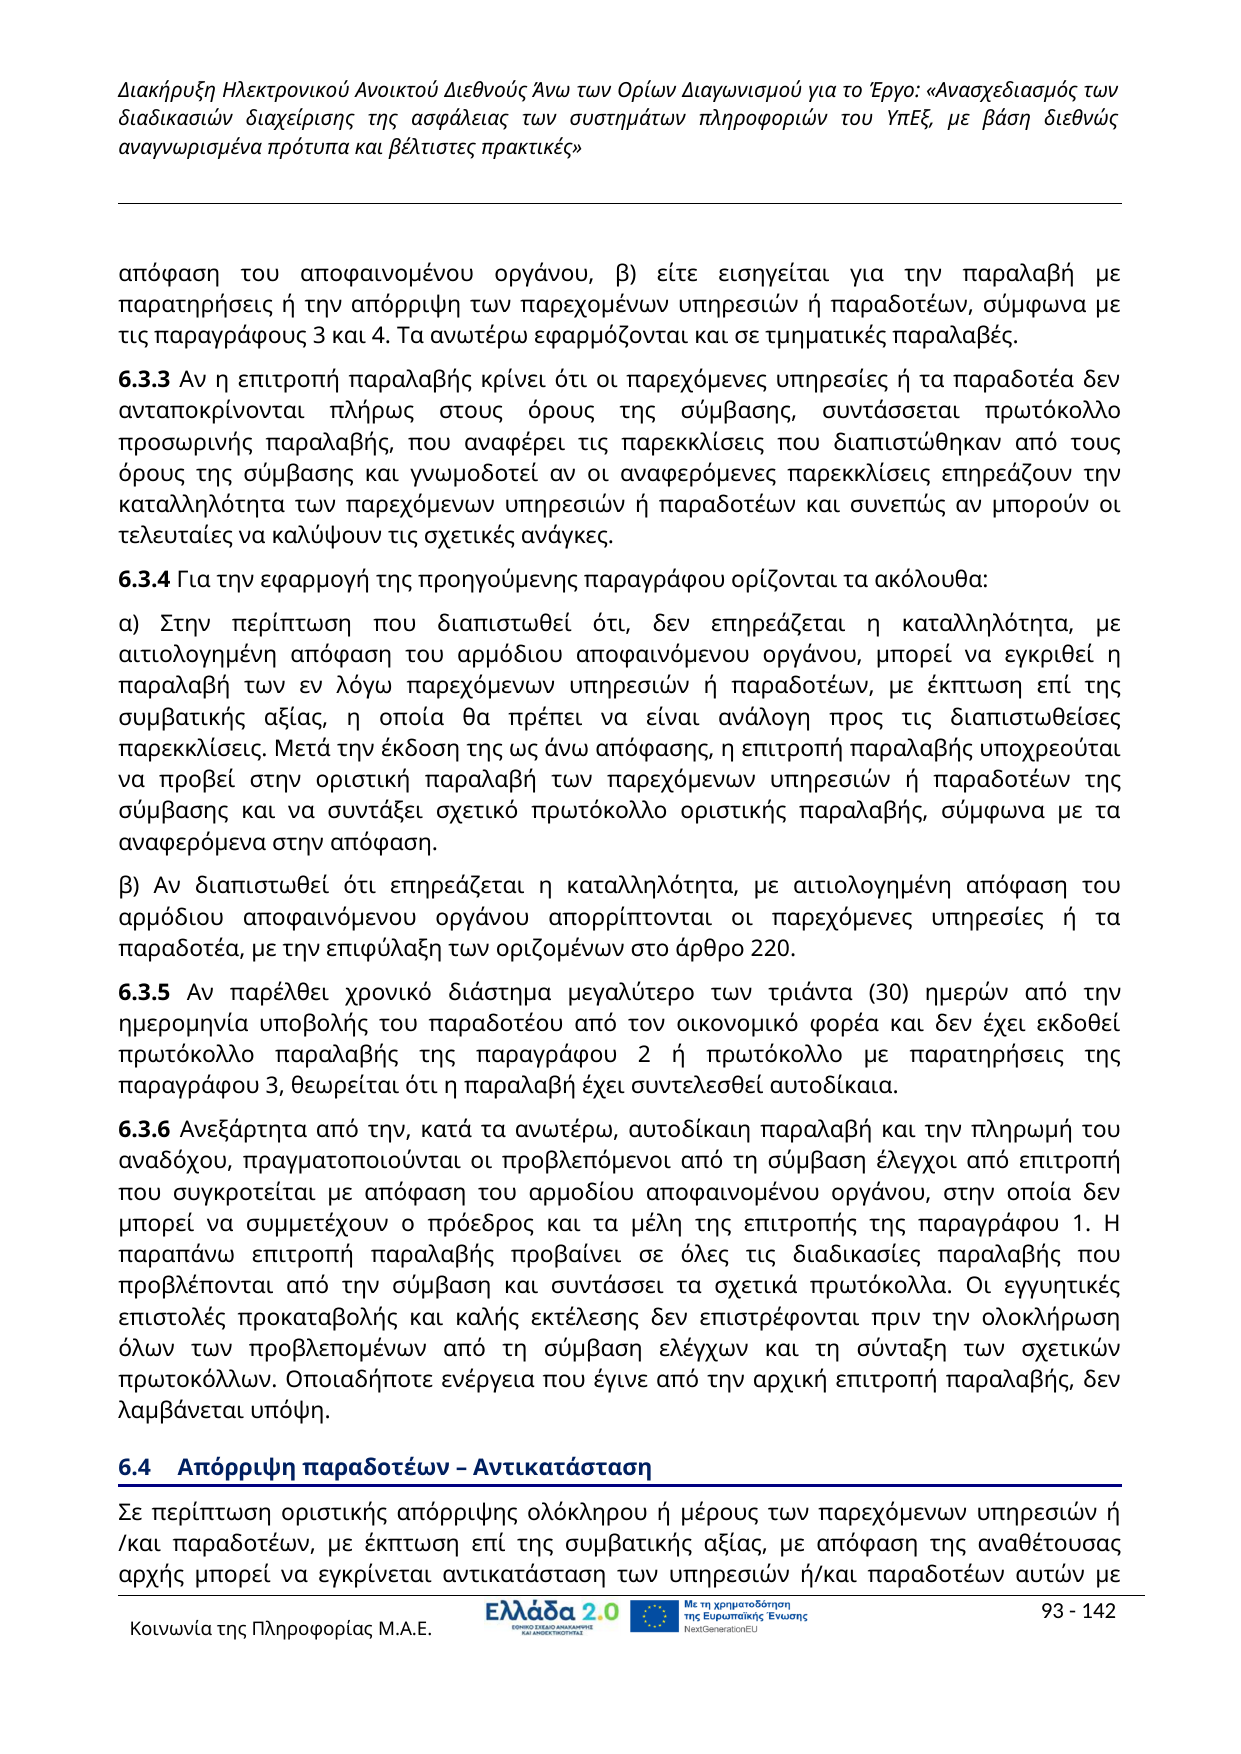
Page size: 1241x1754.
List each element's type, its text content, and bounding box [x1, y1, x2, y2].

picture [484, 1596, 813, 1636]
text β) Αν διαπιστωθεί ότι επηρεάζεται η καταλληλότητα, με αιτιολογημένη απόφαση του αρμόδιου αποφαινόμενου οργάνου απορρίπτονται οι παρεχόμενες υπηρεσίες ή τα παραδοτέα, με την επιφύλαξη των οριζομένων στο άρθρο 220. [118, 869, 1122, 963]
subtitle Απόρριψη παραδοτέων – Αντικατάσταση [118, 1451, 1122, 1484]
text 6.3.4 Για την εφαρμογή της προηγούμενης παραγράφου ορίζονται τα ακόλουθα: [118, 563, 1122, 594]
text 6.3.3 Αν η επιτροπή παραλαβής κρίνει ότι οι παρεχόμενες υπηρεσίες ή τα παραδοτέα δεν ανταποκρίνονται πλήρως στους όρους της σύμβασης, συντάσσεται πρωτόκολλο προσωρινής παραλαβής, που αναφέρει τις παρεκκλίσεις που διαπιστώθηκαν από τους όρους της σύμβασης και γνωμοδοτεί αν οι αναφερόμενες παρεκκλίσεις επηρεάζουν την καταλληλότητα των παρεχόμενων υπηρεσιών ή παραδοτέων και συνεπώς αν μπορούν οι τελευταίες να καλύψουν τις σχετικές ανάγκες. [118, 363, 1122, 551]
text α) Στην περίπτωση που διαπιστωθεί ότι, δεν επηρεάζεται η καταλληλότητα, με αιτιολογημένη απόφαση του αρμόδιου αποφαινόμενου οργάνου, μπορεί να εγκριθεί η παραλαβή των εν λόγω παρεχόμενων υπηρεσιών ή παραδοτέων, με έκπτωση επί της συμβατικής αξίας, η οποία θα πρέπει να είναι ανάλογη προς τις διαπιστωθείσες παρεκκλίσεις. Μετά την έκδοση της ως άνω απόφασης, η επιτροπή παραλαβής υποχρεούται να προβεί στην οριστική παραλαβή των παρεχόμενων υπηρεσιών ή παραδοτέων της σύμβασης και να συντάξει σχετικό πρωτόκολλο οριστικής παραλαβής, σύμφωνα με τα αναφερόμενα στην απόφαση. [118, 607, 1122, 857]
text 6.3.5 Αν παρέλθει χρονικό διάστημα μεγαλύτερο των τριάντα (30) ημερών από την ημερομηνία υποβολής του παραδοτέου από τον οικονομικό φορέα και δεν έχει εκδοθεί πρωτόκολλο παραλαβής της παραγράφου 2 ή πρωτόκολλο με παρατηρήσεις της παραγράφου 3, θεωρείται ότι η παραλαβή έχει συντελεσθεί αυτοδίκαια. [118, 976, 1122, 1101]
text 6.3.6 Ανεξάρτητα από την, κατά τα ανωτέρω, αυτοδίκαιη παραλαβή και την πληρωμή του αναδόχου, πραγματοποιούνται οι προβλεπόμενοι από τη σύμβαση έλεγχοι από επιτροπή που συγκροτείται με απόφαση του αρμοδίου αποφαινομένου οργάνου, στην οποία δεν μπορεί να συμμετέχουν ο πρόεδρος και τα μέλη της επιτροπής της παραγράφου 1. Η παραπάνω επιτροπή παραλαβής προβαίνει σε όλες τις διαδικασίες παραλαβής που προβλέπονται από την σύμβαση και συντάσσει τα σχετικά πρωτόκολλα. Οι εγγυητικές επιστολές προκαταβολής και καλής εκτέλεσης δεν επιστρέφονται πριν την ολοκλήρωση όλων των προβλεπομένων από τη σύμβαση ελέγχων και τη σύνταξη των σχετικών πρωτοκόλλων. Οποιαδήποτε ενέργεια που έγινε από την αρχική επιτροπή παραλαβής, δεν λαμβάνεται υπόψη. [118, 1113, 1122, 1426]
